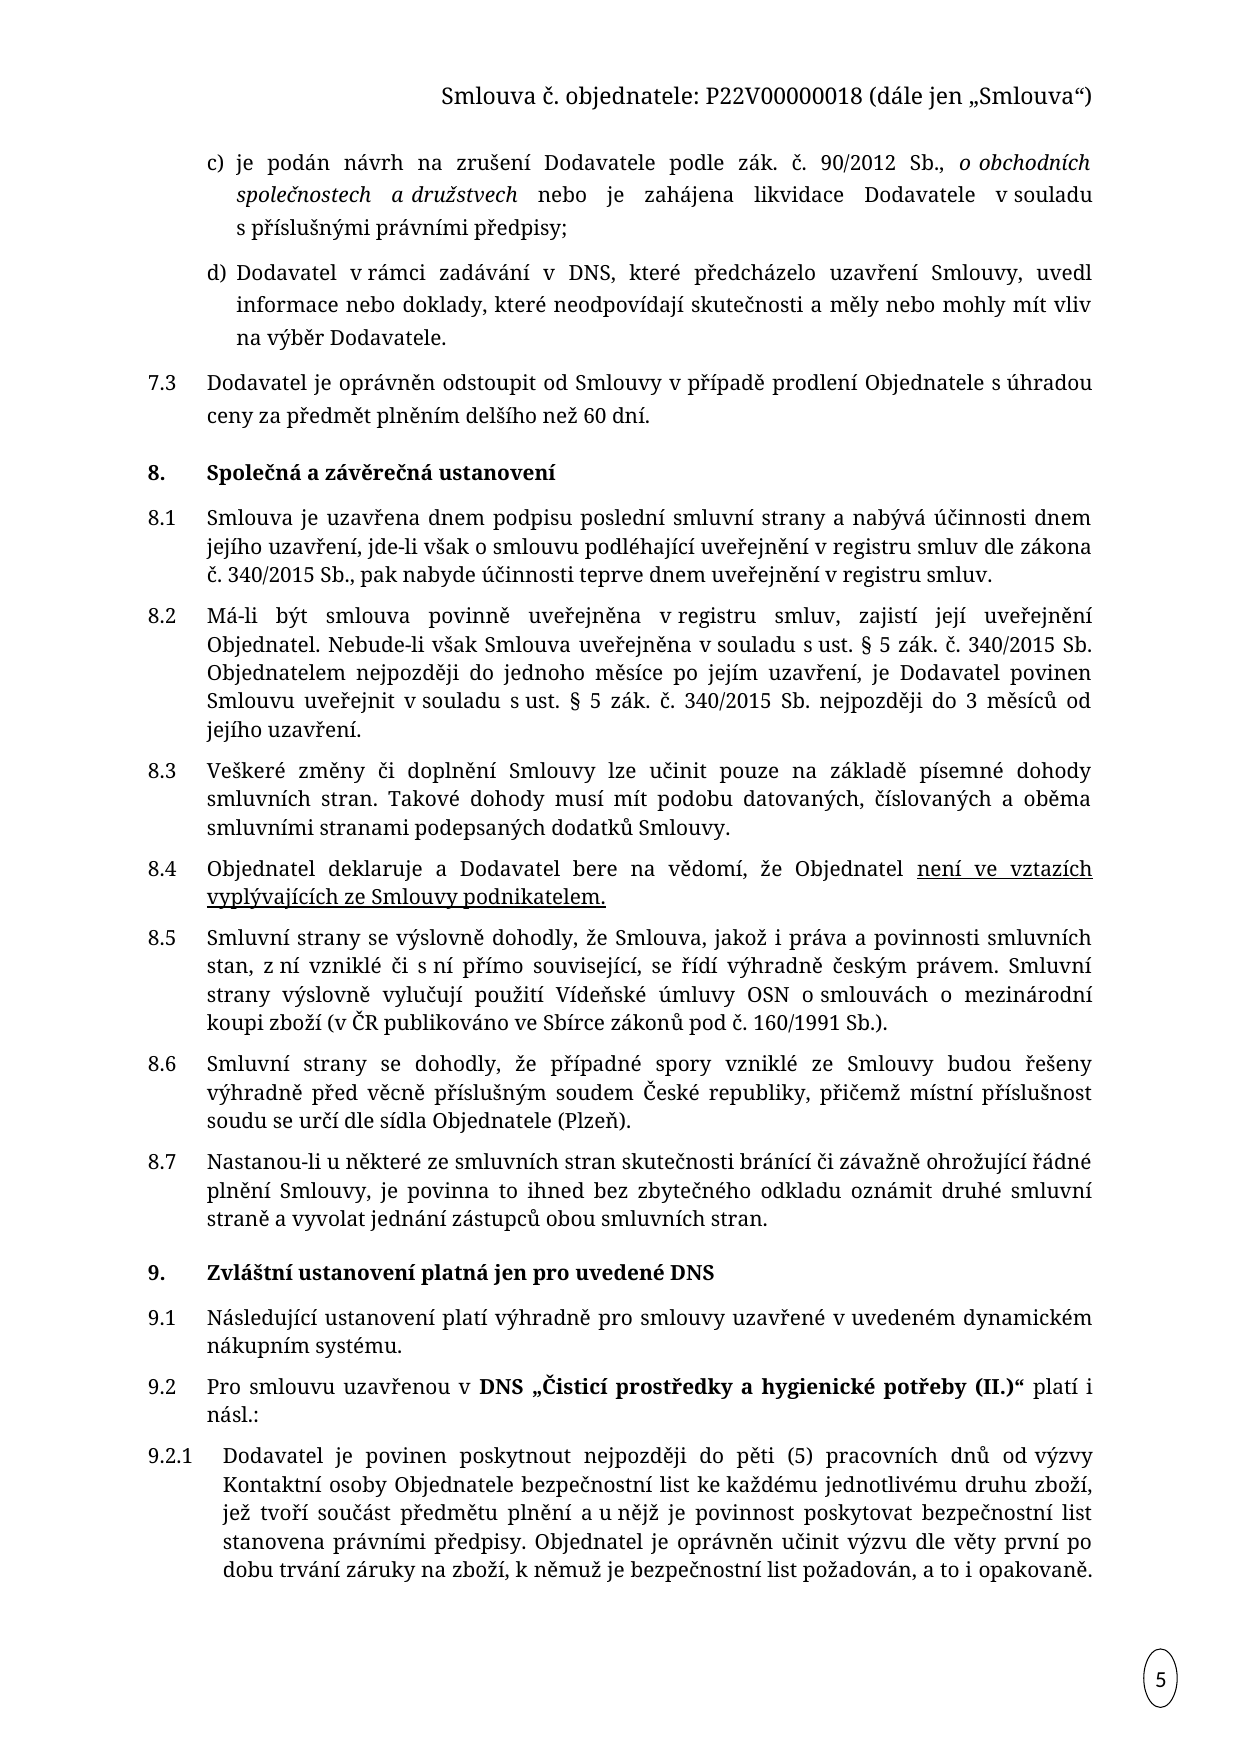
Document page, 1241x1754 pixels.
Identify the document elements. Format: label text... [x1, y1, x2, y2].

list Dodavatel je oprávněn odstoupit od Smlouvy v případě prodlení Objednatele s úhradou ceny za předmět plněním delšího než 60 dní. [148, 368, 1093, 429]
list Nastanou-li u některé ze smluvních stran skutečnosti bránící či závažně ohrožující řádné plnění Smlouvy, je povinna to ihned bez zbytečného odkladu oznámit druhé smluvní straně a vyvolat jednání zástupců obou smluvních stran. [148, 1147, 1093, 1233]
list Smluvní strany se dohodly, že případné spory vzniklé ze Smlouvy budou řešeny výhradně před věcně příslušným soudem České republiky, přičemž místní příslušnost soudu se určí dle sídla Objednatele (Plzeň). [148, 1049, 1093, 1135]
list je podán návrh na zrušení Dodavatele podle zák. č. 90/2012 Sb., o obchodních společnostech a družstvech nebo je zahájena likvidace Dodavatele v souladu s příslušnými právními předpisy; [207, 148, 1093, 241]
list Objednatel deklaruje a Dodavatel bere na vědomí, že Objednatel není ve vztazích vyplývajících ze Smlouvy podnikatelem. [148, 854, 1093, 911]
list Smluvní strany se výslovně dohodly, že Smlouva, jakož i práva a povinnosti smluvních stan, z ní vzniklé či s ní přímo související, se řídí výhradně českým právem. Smluvní strany výslovně vylučují použití Vídeňské úmluvy OSN o smlouvách o mezinárodní koupi zboží (v ČR publikováno ve Sbírce zákonů pod č. 160/1991 Sb.). [148, 923, 1093, 1037]
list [148, 1441, 1093, 1584]
list Smlouva je uzavřena dnem podpisu poslední smluvní strany a nabývá účinnosti dnem jejího uzavření, jde-li však o smlouvu podléhající uveřejnění v registru smluv dle zákona č. 340/2015 Sb., pak nabyde účinnosti teprve dnem uveřejnění v registru smluv. [148, 503, 1093, 589]
list Pro smlouvu uzavřenou v DNS „Čisticí prostředky a hygienické potřeby (II.)“ platí i násl.: [148, 1372, 1093, 1429]
list Zvláštní ustanovení platná jen pro uvedené DNS [148, 1258, 1093, 1286]
list Má-li být smlouva povinně uveřejněna v registru smluv, zajistí její uveřejnění Objednatel. Nebude-li však Smlouva uveřejněna v souladu s ust. § 5 zák. č. 340/2015 Sb. Objednatelem nejpozději do jednoho měsíce po jejím uzavření, je Dodavatel povinen Smlouvu uveřejnit v souladu s ust. § 5 zák. č. 340/2015 Sb. nejpozději do 3 měsíců od jejího uzavření. [148, 601, 1093, 743]
list Dodavatel v rámci zadávání v DNS, které předcházelo uzavření Smlouvy, uvedl informace nebo doklady, které neodpovídají skutečnosti a měly nebo mohly mít vliv na výběr Dodavatele. [207, 258, 1093, 352]
list Společná a závěrečná ustanovení [148, 458, 1093, 487]
list Následující ustanovení platí výhradně pro smlouvy uzavřené v uvedeném dynamickém nákupním systému. [148, 1303, 1093, 1359]
list Veškeré změny či doplnění Smlouvy lze učinit pouze na základě písemné dohody smluvních stran. Takové dohody musí mít podobu datovaných, číslovaných a oběma smluvními stranami podepsaných dodatků Smlouvy. [148, 756, 1093, 841]
